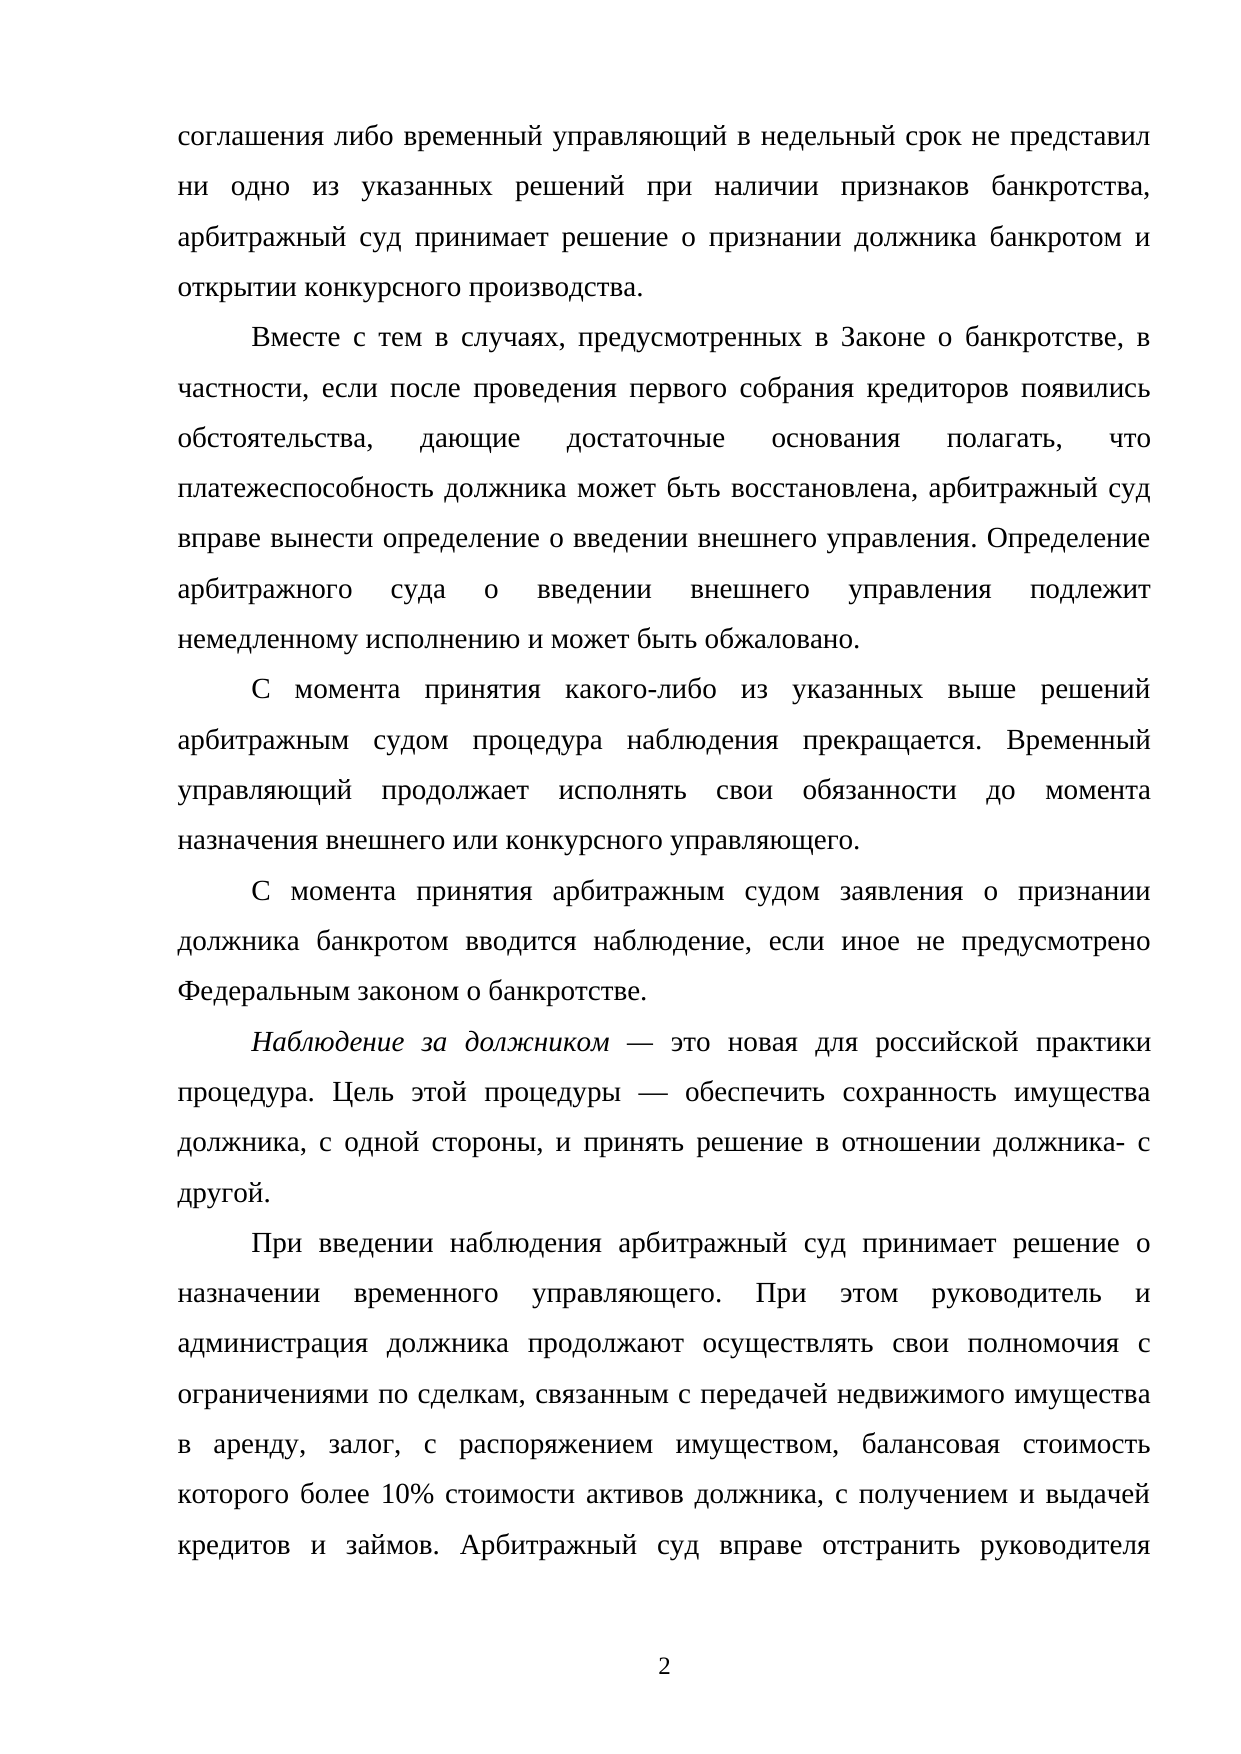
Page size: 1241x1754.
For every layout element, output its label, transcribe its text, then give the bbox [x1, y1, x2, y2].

text Наблюдение за должником — это новая для российской практики процедура. Цель этой процедуры — обеспечить сохранность имущества должника, с одной стороны, и принять решение в отношении должника- с другой. [177, 1024, 1152, 1208]
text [177, 118, 1152, 303]
text Вместе с тем в случаях, предусмотренных в Законе о банкротстве, в частности, если после проведения первого собрания кредиторов появились обстоятельства, дающие достаточные основания полагать, что платежеспособность должника может бьть восстановлена, арбитражный суд вправе вынести определение о введении внешнего управления. Определение арбитражного суда о введении внешнего управления подлежит немедленному исполнению и может быть обжаловано. [177, 319, 1152, 655]
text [177, 1225, 1152, 1560]
text С момента принятия арбитражным судом заявления о признании должника банкротом вводится наблюдение, если иное не предусмотрено Федеральным законом о банкротстве. [177, 873, 1152, 1007]
text С момента принятия какого-либо из указанных выше решений арбитражным судом процедура наблюдения прекращается. Временный управляющий продолжает исполнять свои обязанности до момента назначения внешнего или конкурсного управляющего. [177, 672, 1152, 856]
